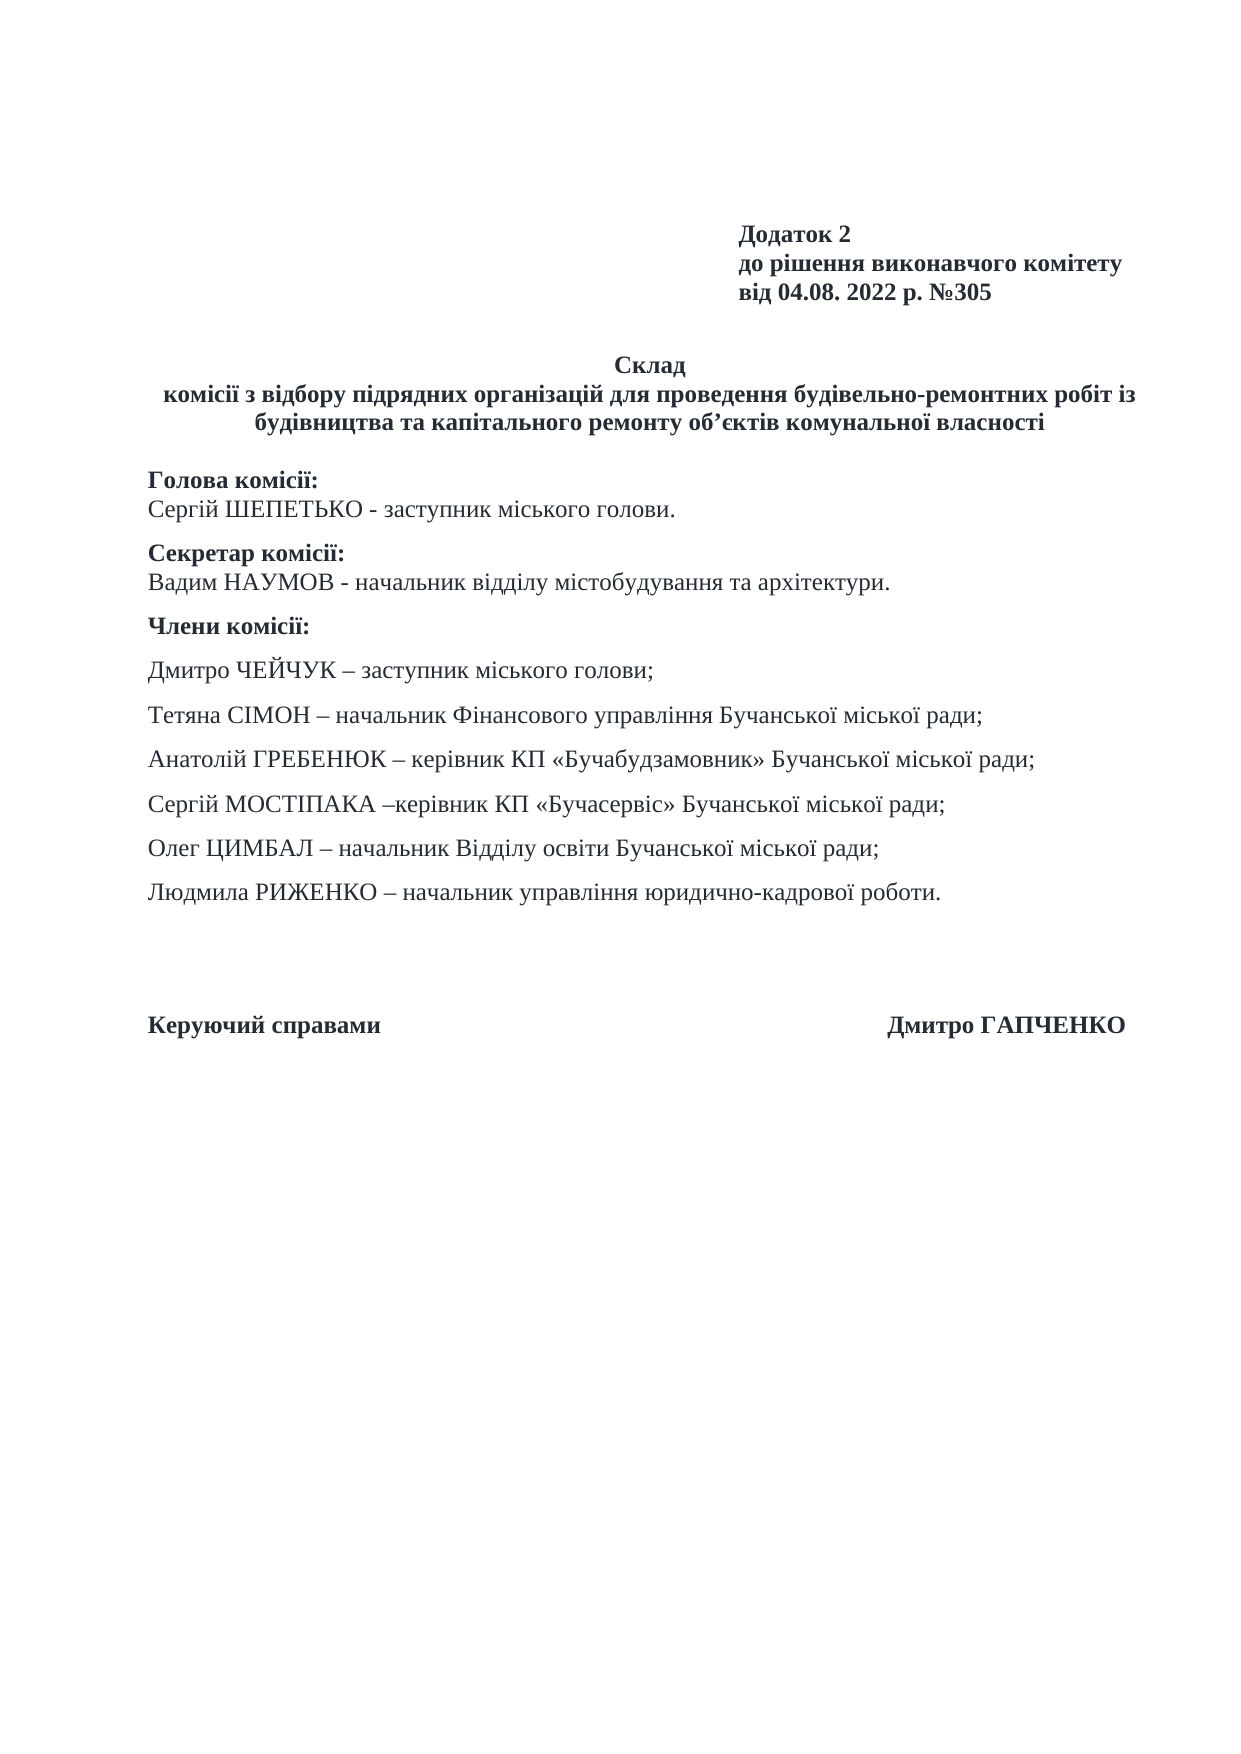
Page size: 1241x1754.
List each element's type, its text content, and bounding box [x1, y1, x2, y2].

text комісії з відбору підрядних організацій для проведення будівельно-ремонтних робіт із будівництва та капітального ремонту об’єктів комунальної власності [148, 379, 1152, 436]
text Людмила РИЖЕНКО – начальник управління юридично-кадрової роботи. [148, 877, 1152, 906]
text Анатолій ГРЕБЕНЮК – керівник КП «Бучабудзамовник» Бучанської міської ради; [148, 744, 1152, 773]
text Олег ЦИМБАЛ – начальник Відділу освіти Бучанської міської ради; [148, 833, 1152, 862]
text Додаток 2 [472, 219, 1166, 248]
text від 04.08. 2022 р. №305 [472, 277, 1166, 306]
text Секретар комісії: [148, 538, 1152, 567]
text Керуючий справами Дмитро ГАПЧЕНКО [148, 1011, 1152, 1039]
text до рішення виконавчого комітету [472, 248, 1166, 277]
text Члени комісії: [148, 611, 1152, 640]
text Склад [148, 350, 1152, 379]
text Голова комісії: [148, 465, 1152, 494]
text Сергій ШЕПЕТЬКО - заступник міського голови. [148, 494, 1152, 522]
text Вадим НАУМОВ - начальник відділу містобудування та архітектури. [148, 567, 1152, 596]
text Дмитро ЧЕЙЧУК – заступник міського голови; [148, 656, 1152, 684]
text Тетяна СІМОН – начальник Фінансового управління Бучанської міської ради; [148, 700, 1152, 729]
text Сергій МОСТІПАКА –керівник КП «Бучасервіс» Бучанської міської ради; [148, 789, 1152, 817]
